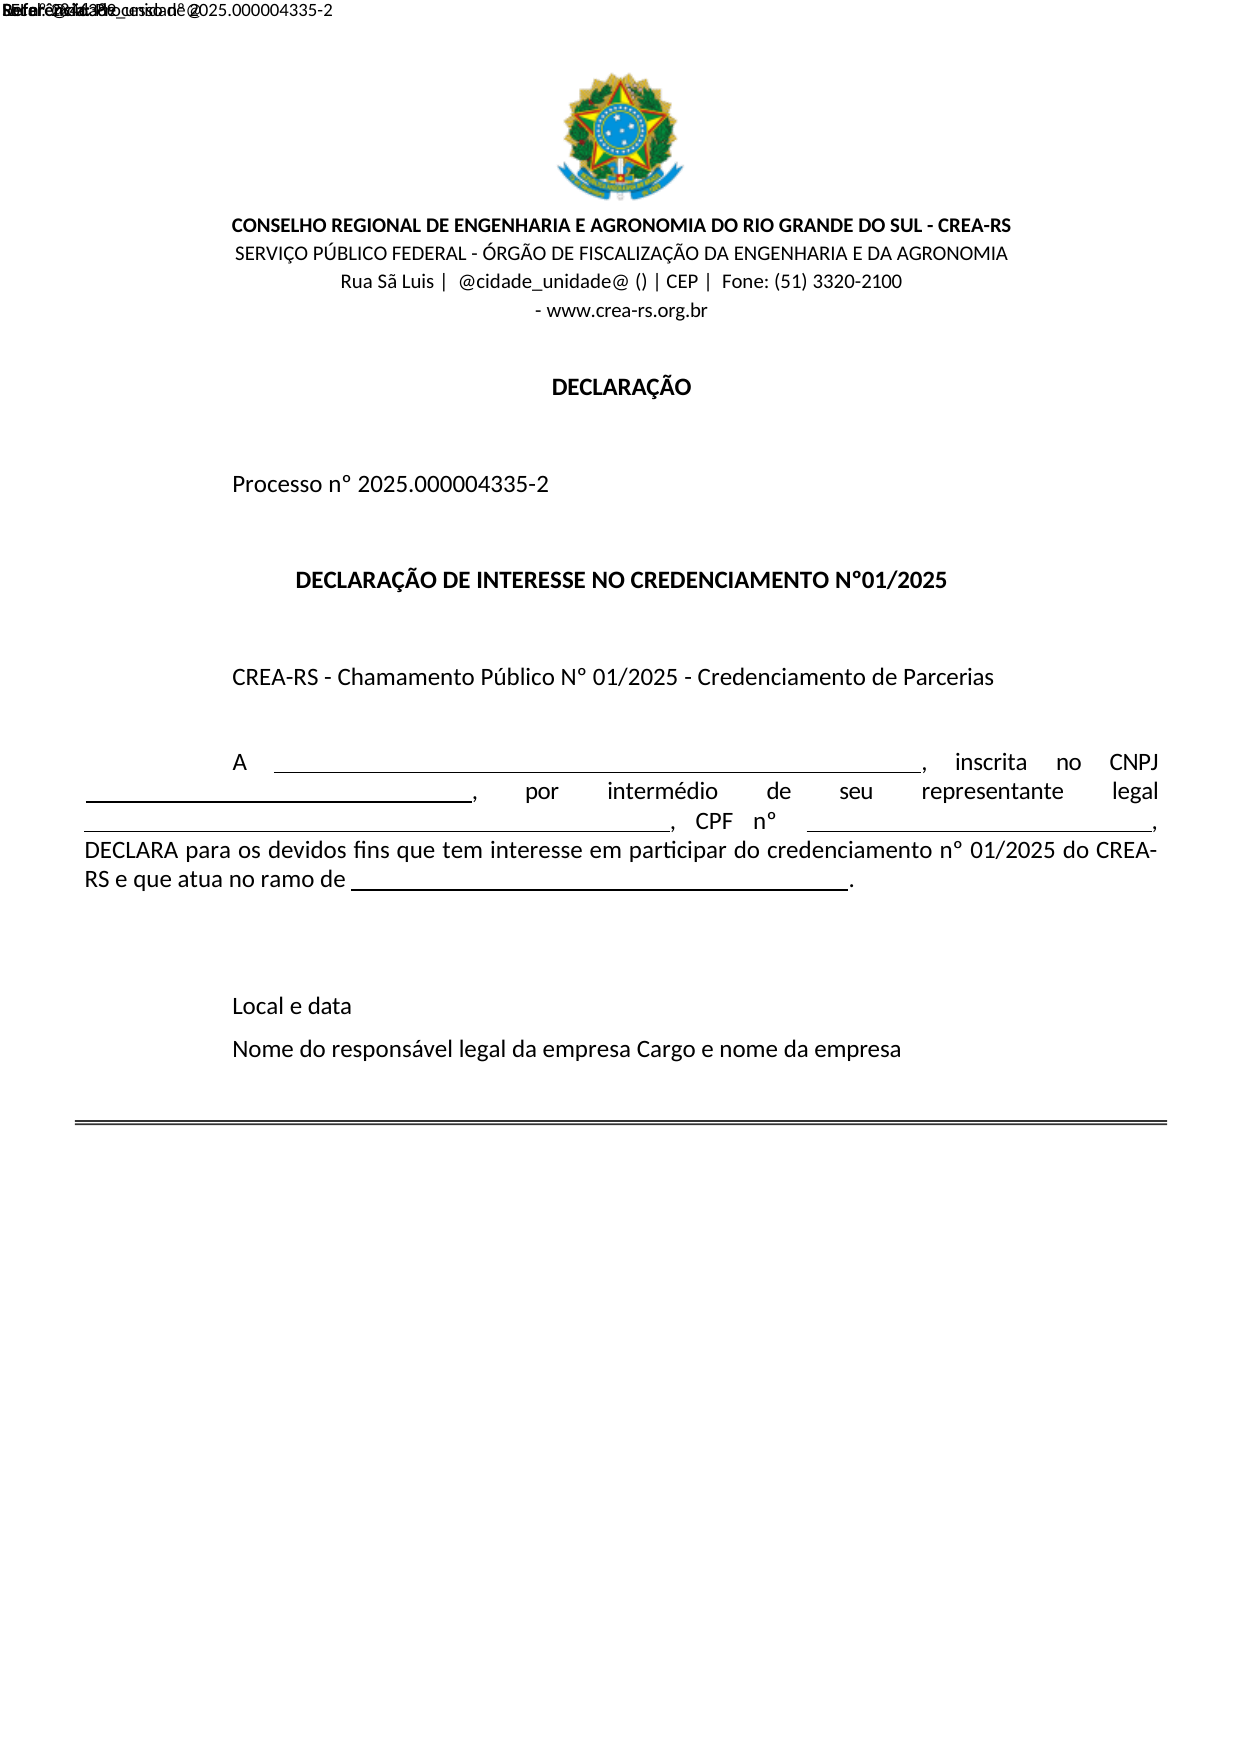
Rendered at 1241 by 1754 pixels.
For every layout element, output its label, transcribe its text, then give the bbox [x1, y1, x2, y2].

text Local e data [232, 991, 1166, 1021]
subtitle DECLARAÇÃO [76, 371, 1166, 401]
text , CPF nº , DECLARA para os devidos fins que tem interesse em participar do credenciamento nº 01/2025 do CREA- RS e que atua no ramo de . [84, 806, 1159, 894]
text Processo nº 2025.000004335-2 [232, 468, 1166, 498]
text A , inscrita no CNPJ [74, 746, 1159, 776]
text Nome do responsável legal da empresa Cargo e nome da empresa [232, 1033, 1166, 1063]
text SERVIÇO PÚBLICO FEDERAL - ÓRGÃO DE FISCALIZAÇÃO DA ENGENHARIA E DA AGRONOMIA [76, 241, 1166, 266]
text , por intermédio de seu representante legal [74, 776, 1159, 806]
subtitle DECLARAÇÃO DE INTERESSE NO CREDENCIAMENTO Nº01/2025 [76, 565, 1166, 595]
text CREA-RS - Chamamento Público Nº 01/2025 - Credenciamento de Parcerias [232, 662, 1166, 692]
text Rua Sã Luis | @cidade_unidade@ () | CEP | Fone: (51) 3320-2100 [76, 269, 1166, 294]
text CONSELHO REGIONAL DE ENGENHARIA E AGRONOMIA DO RIO GRANDE DO SUL - CREA-RS [76, 212, 1166, 238]
picture [553, 70, 689, 204]
text - www.crea-rs.org.br [76, 297, 1166, 322]
